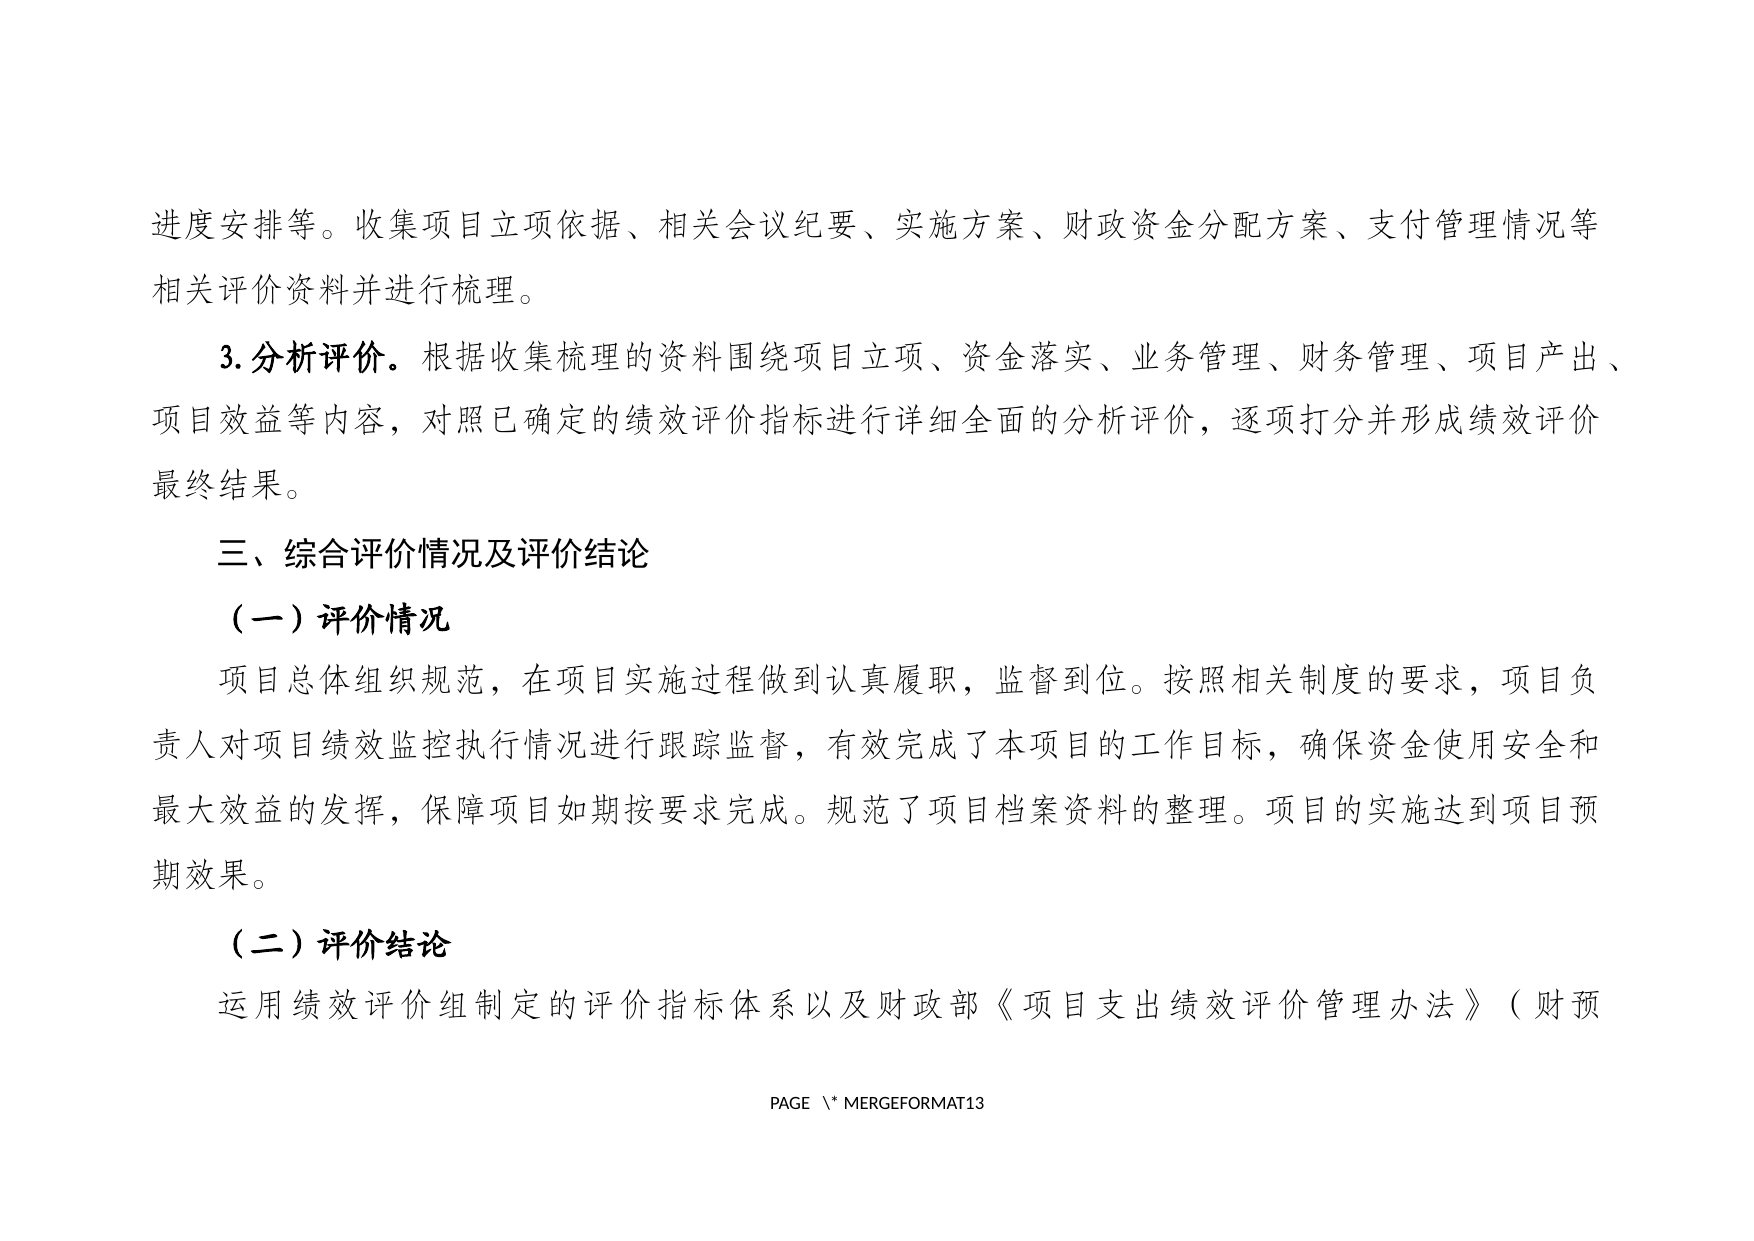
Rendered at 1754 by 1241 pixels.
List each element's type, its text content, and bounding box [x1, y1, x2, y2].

list 综合评价情况及评价结论 [150, 519, 1604, 584]
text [150, 194, 1604, 324]
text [150, 974, 1604, 1039]
title （二）评价结论 [150, 909, 1604, 974]
title （一）评价情况 [150, 584, 1604, 649]
text 项目总体组织规范，在项目实施过程做到认真履职，监督到位。按照相关制度的要求，项目负责人对项目绩效监控执行情况进行跟踪监督，有效完成了本项目的工作目标，确保资金使用安全和最大效益的发挥，保障项目如期按要求完成。规范了项目档案资料的整理。项目的实施达到项目预期效果。 [150, 649, 1604, 909]
text 3.分析评价。根据收集梳理的资料围绕项目立项、资金落实、业务管理、财务管理、项目产出、项目效益等内容，对照已确定的绩效评价指标进行详细全面的分析评价，逐项打分并形成绩效评价最终结果。 [150, 324, 1604, 519]
